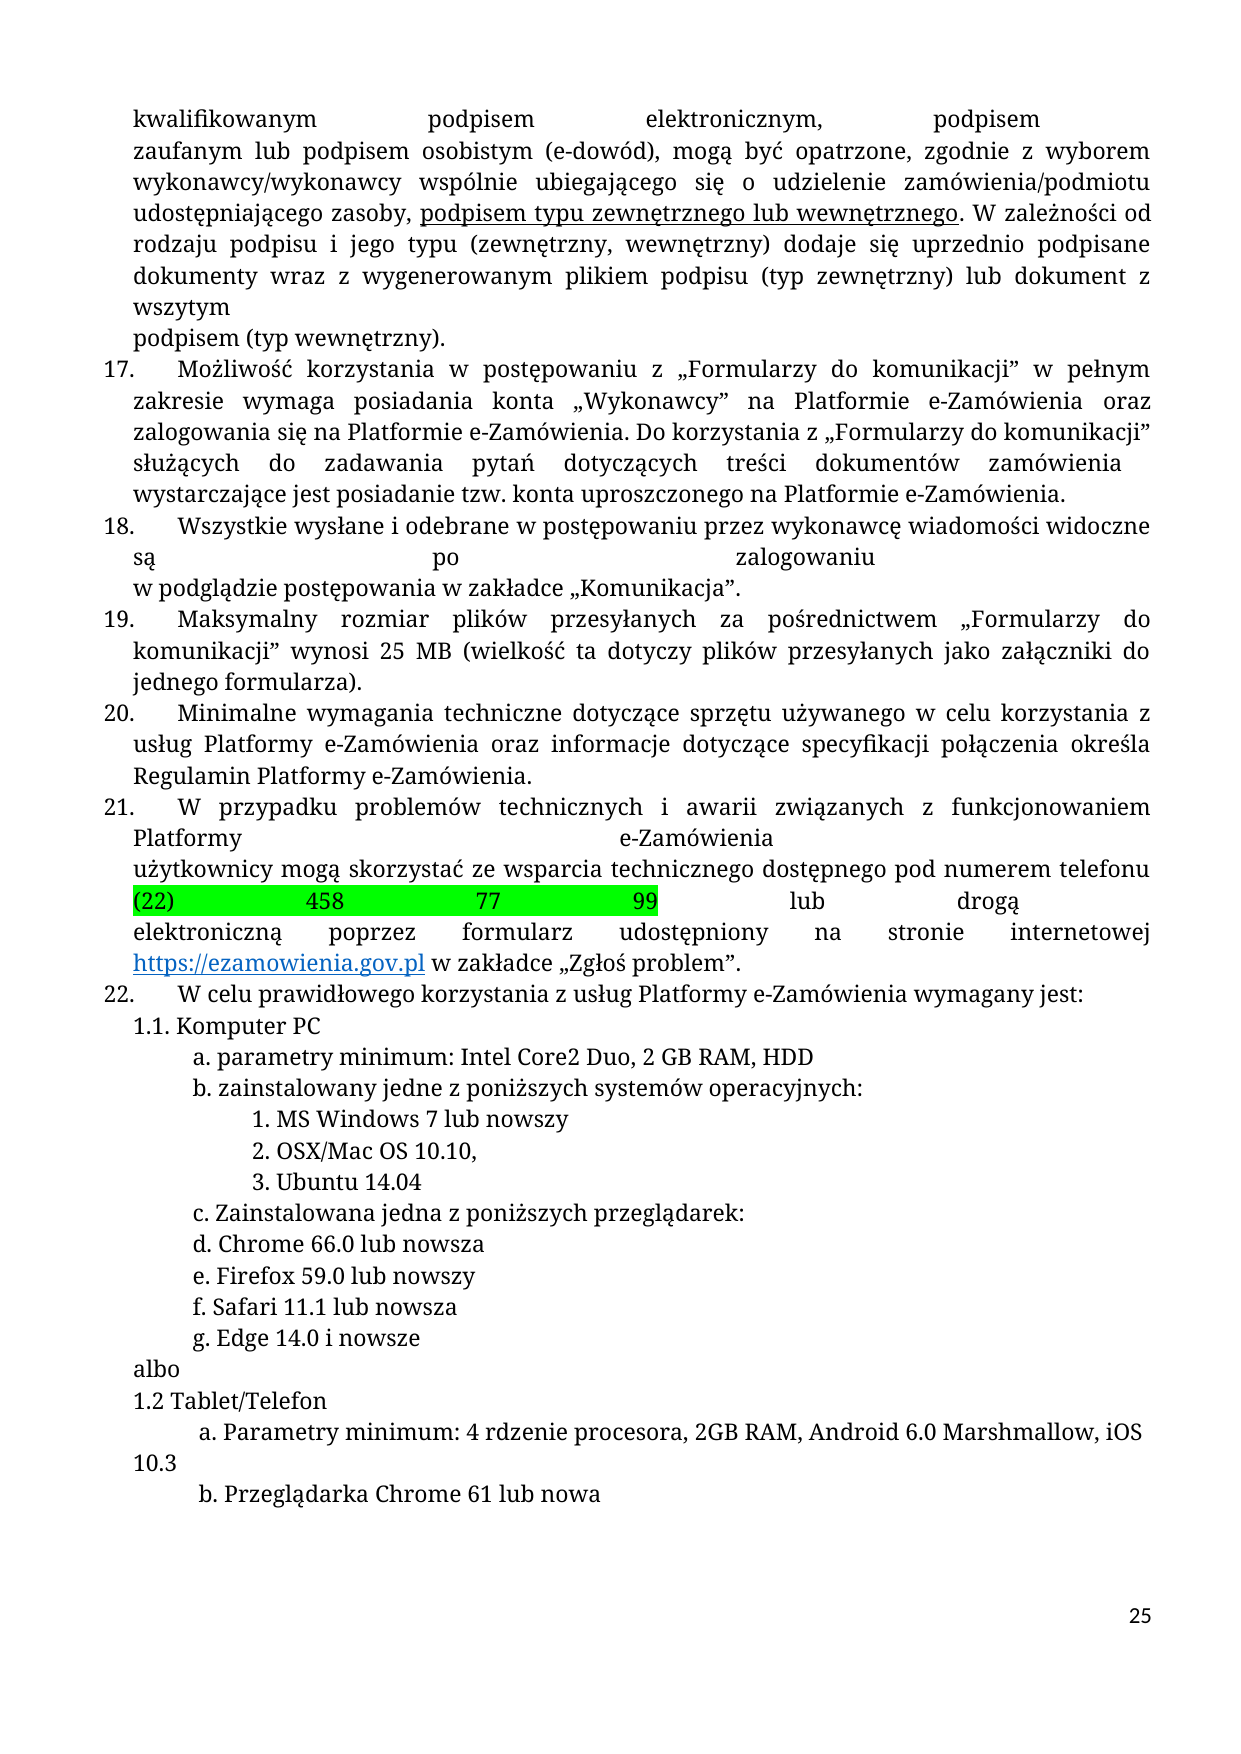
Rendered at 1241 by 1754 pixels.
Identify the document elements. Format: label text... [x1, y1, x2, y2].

list Minimalne wymagania techniczne dotyczące sprzętu używanego w celu korzystania z usług Platformy e-Zamówienia oraz informacje dotyczące specyfikacji połączenia określa Regulamin Platformy e-Zamówienia. [103, 697, 1152, 791]
list W celu prawidłowego korzystania z usług Platformy e-Zamówienia wymagany jest: 1.1. Komputer PC a. parametry minimum: Intel Core2 Duo, 2 GB RAM, HDD b. zainstalowany jedne z poniższych systemów operacyjnych: 1. MS Windows 7 lub nowszy 2. OSX/Mac OS 10.10, 3. Ubuntu 14.04 c. Zainstalowana jedna z poniższych przeglądarek: d. Chrome 66.0 lub nowsza e. Firefox 59.0 lub nowszy f. Safari 11.1 lub nowsza g. Edge 14.0 i nowsze [103, 978, 1152, 1353]
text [133, 103, 1152, 353]
list Wszystkie wysłane i odebrane w postępowaniu przez wykonawcę wiadomości widoczne są po zalogowaniu w podglądzie postępowania w zakładce „Komunikacja”. [103, 509, 1152, 603]
list albo 1.2 Tablet/Telefon a. Parametry minimum: 4 rdzenie procesora, 2GB RAM, Android 6.0 Marshmallow, iOS 10.3 b. Przeglądarka Chrome 61 lub nowa [133, 1353, 1152, 1509]
list Maksymalny rozmiar plików przesyłanych za pośrednictwem „Formularzy do komunikacji” wynosi 25 MB (wielkość ta dotyczy plików przesyłanych jako załączniki do jednego formularza). [103, 603, 1152, 697]
list Możliwość korzystania w postępowaniu z „Formularzy do komunikacji” w pełnym zakresie wymaga posiadania konta „Wykonawcy” na Platformie e-Zamówienia oraz zalogowania się na Platformie e-Zamówienia. Do korzystania z „Formularzy do komunikacji” służących do zadawania pytań dotyczących treści dokumentów zamówienia wystarczające jest posiadanie tzw. konta uproszczonego na Platformie e-Zamówienia. [103, 353, 1152, 509]
list W przypadku problemów technicznych i awarii związanych z funkcjonowaniem Platformy e-Zamówienia użytkownicy mogą skorzystać ze wsparcia technicznego dostępnego pod numerem telefonu (22) 458 77 99 lub drogą elektroniczną poprzez formularz udostępniony na stronie internetowej https://ezamowienia.gov.pl w zakładce „Zgłoś problem”. [103, 791, 1152, 978]
